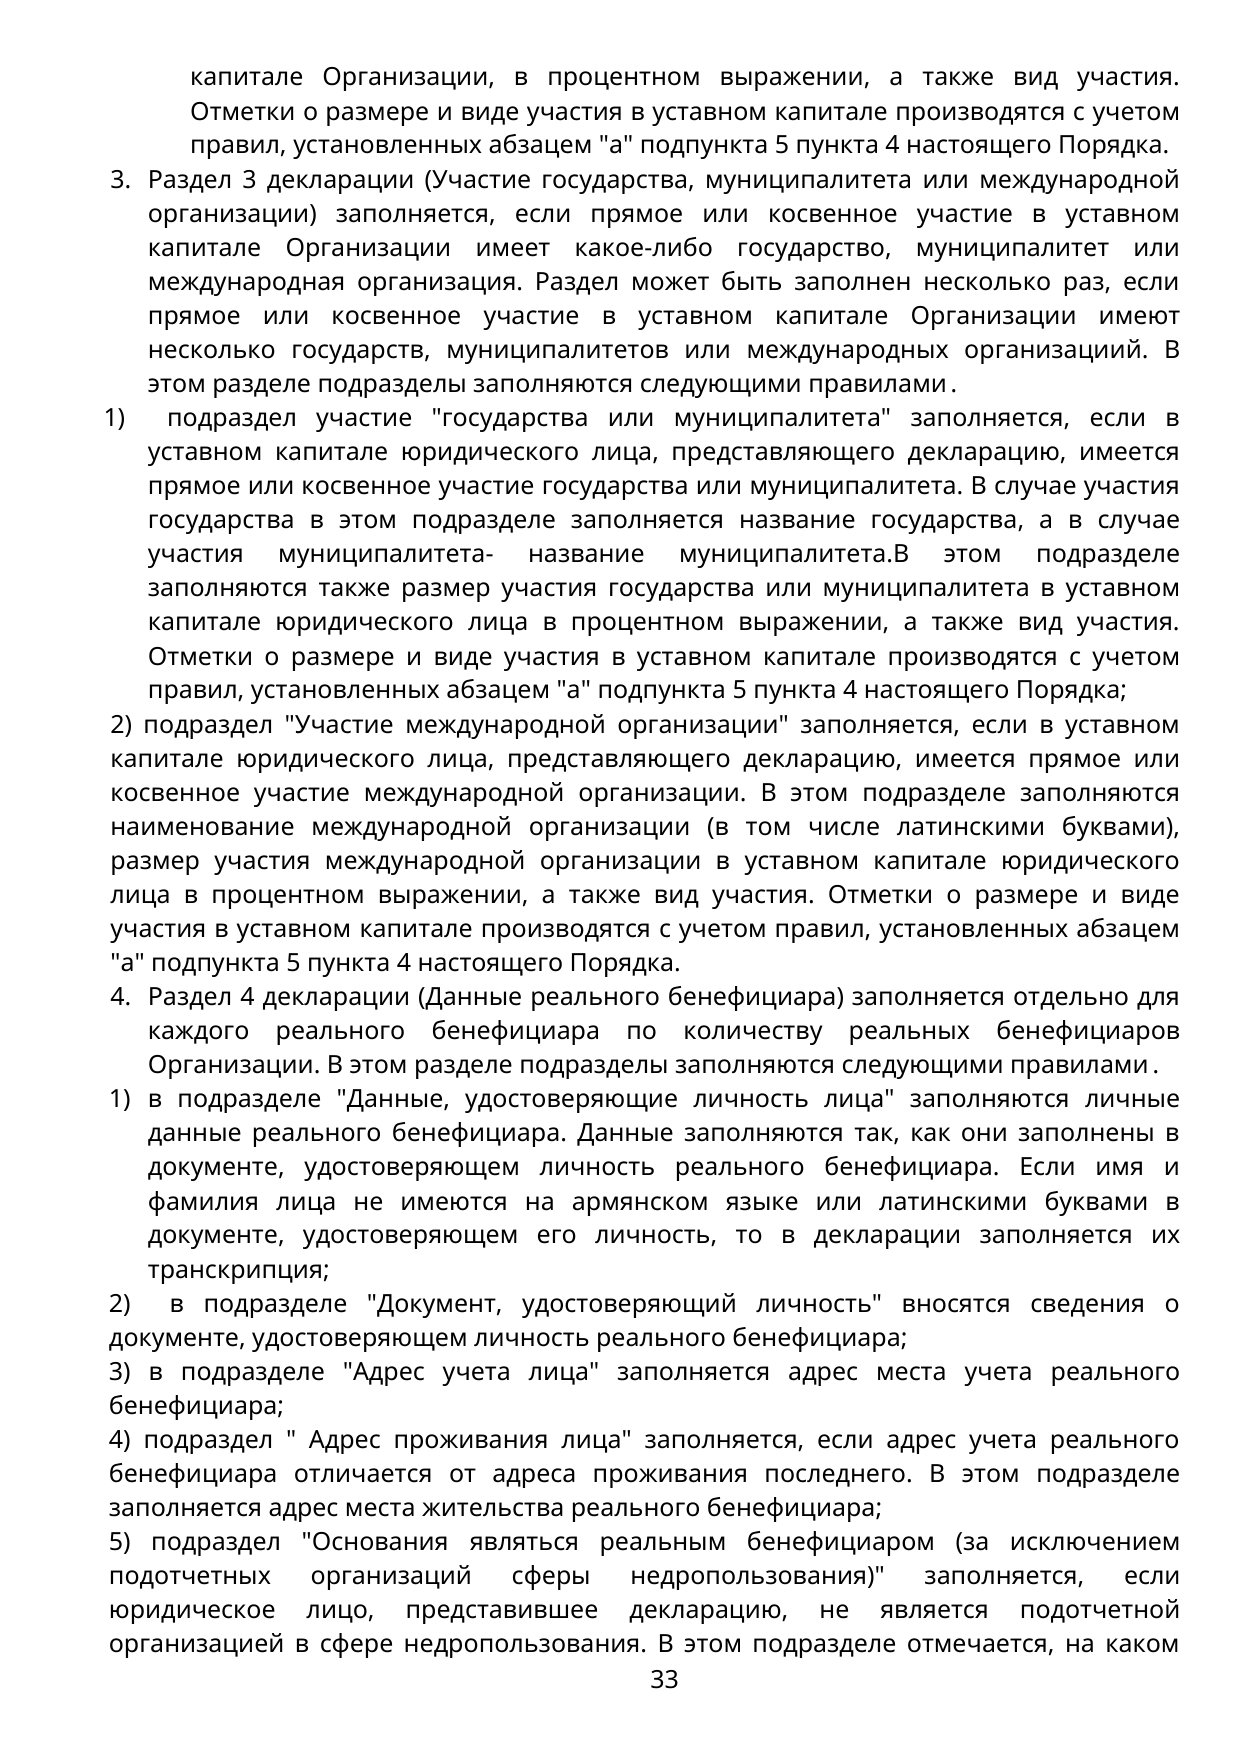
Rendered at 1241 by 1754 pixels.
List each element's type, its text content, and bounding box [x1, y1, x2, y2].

list в подразделе "Данные, удостоверяющие личность лица" заполняются личные данные реального бенефициара. Данные заполняются так, как они заполнены в документе, удостоверяющем личность реального бенефициара. Если имя и фамилия лица не имеются на армянском языке или латинскими буквами в документе, удостоверяющем его личность, то в декларации заполняется их транскрипция; [109, 1081, 1181, 1285]
list Раздел 3 декларации (Участие государства, муниципалитета или международной организации) заполняется, если прямое или косвенное участие в уставном капитале Организации имеет какое-либо государство, муниципалитет или международная организация. Раздел может быть заполнен несколько раз, если прямое или косвенное участие в уставном капитале Организации имеют несколько государств, муниципалитетов или международных организациий. В этом разделе подразделы заполняются следующими правилами․ [110, 161, 1181, 400]
text 4) подраздел " Адрес проживания лица" заполняется, если адрес учета реального бенефициара отличается от адреса проживания последнего. В этом подразделе заполняется адрес места жительства реального бенефициара; [109, 1422, 1181, 1524]
list Раздел 4 декларации (Данные реального бенефициара) заполняется отдельно для каждого реального бенефициара по количеству реальных бенефициаров Организации. В этом разделе подразделы заполняются следующими правилами․ [110, 979, 1181, 1081]
list подраздел участие "государства или муниципалитета" заполняется, если в уставном капитале юридического лица, представляющего декларацию, имеется прямое или косвенное участие государства или муниципалитета. В случае участия государства в этом подразделе заполняется название государства, а в случае участия муниципалитета- название муниципалитета.В этом подразделе заполняются также размер участия государства или муниципалитета в уставном капитале юридического лица в процентном выражении, а также вид участия. Отметки о размере и виде участия в уставном капитале производятся с учетом правил, установленных абзацем "а" подпункта 5 пункта 4 настоящего Порядка; [103, 400, 1181, 706]
text 2) подраздел "Участие международной организации" заполняется, если в уставном капитале юридического лица, представляющего декларацию, имеется прямое или косвенное участие международной организации. В этом подразделе заполняются наименование международной организации (в том числе латинскими буквами), размер участия международной организации в уставном капитале юридического лица в процентном выражении, а также вид участия. Отметки о размере и виде участия в уставном капитале производятся с учетом правил, установленных абзацем "а" подпункта 5 пункта 4 настоящего Порядка. [110, 706, 1181, 979]
text 3) в подразделе "Адрес учета лица" заполняется адрес места учета реального бенефициара; [109, 1353, 1181, 1422]
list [148, 59, 1181, 161]
text 2) в подразделе "Документ, удостоверяющий личность" вносятся сведения о документе, удостоверяющем личность реального бенефициара; [109, 1285, 1181, 1353]
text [109, 1524, 1181, 1660]
